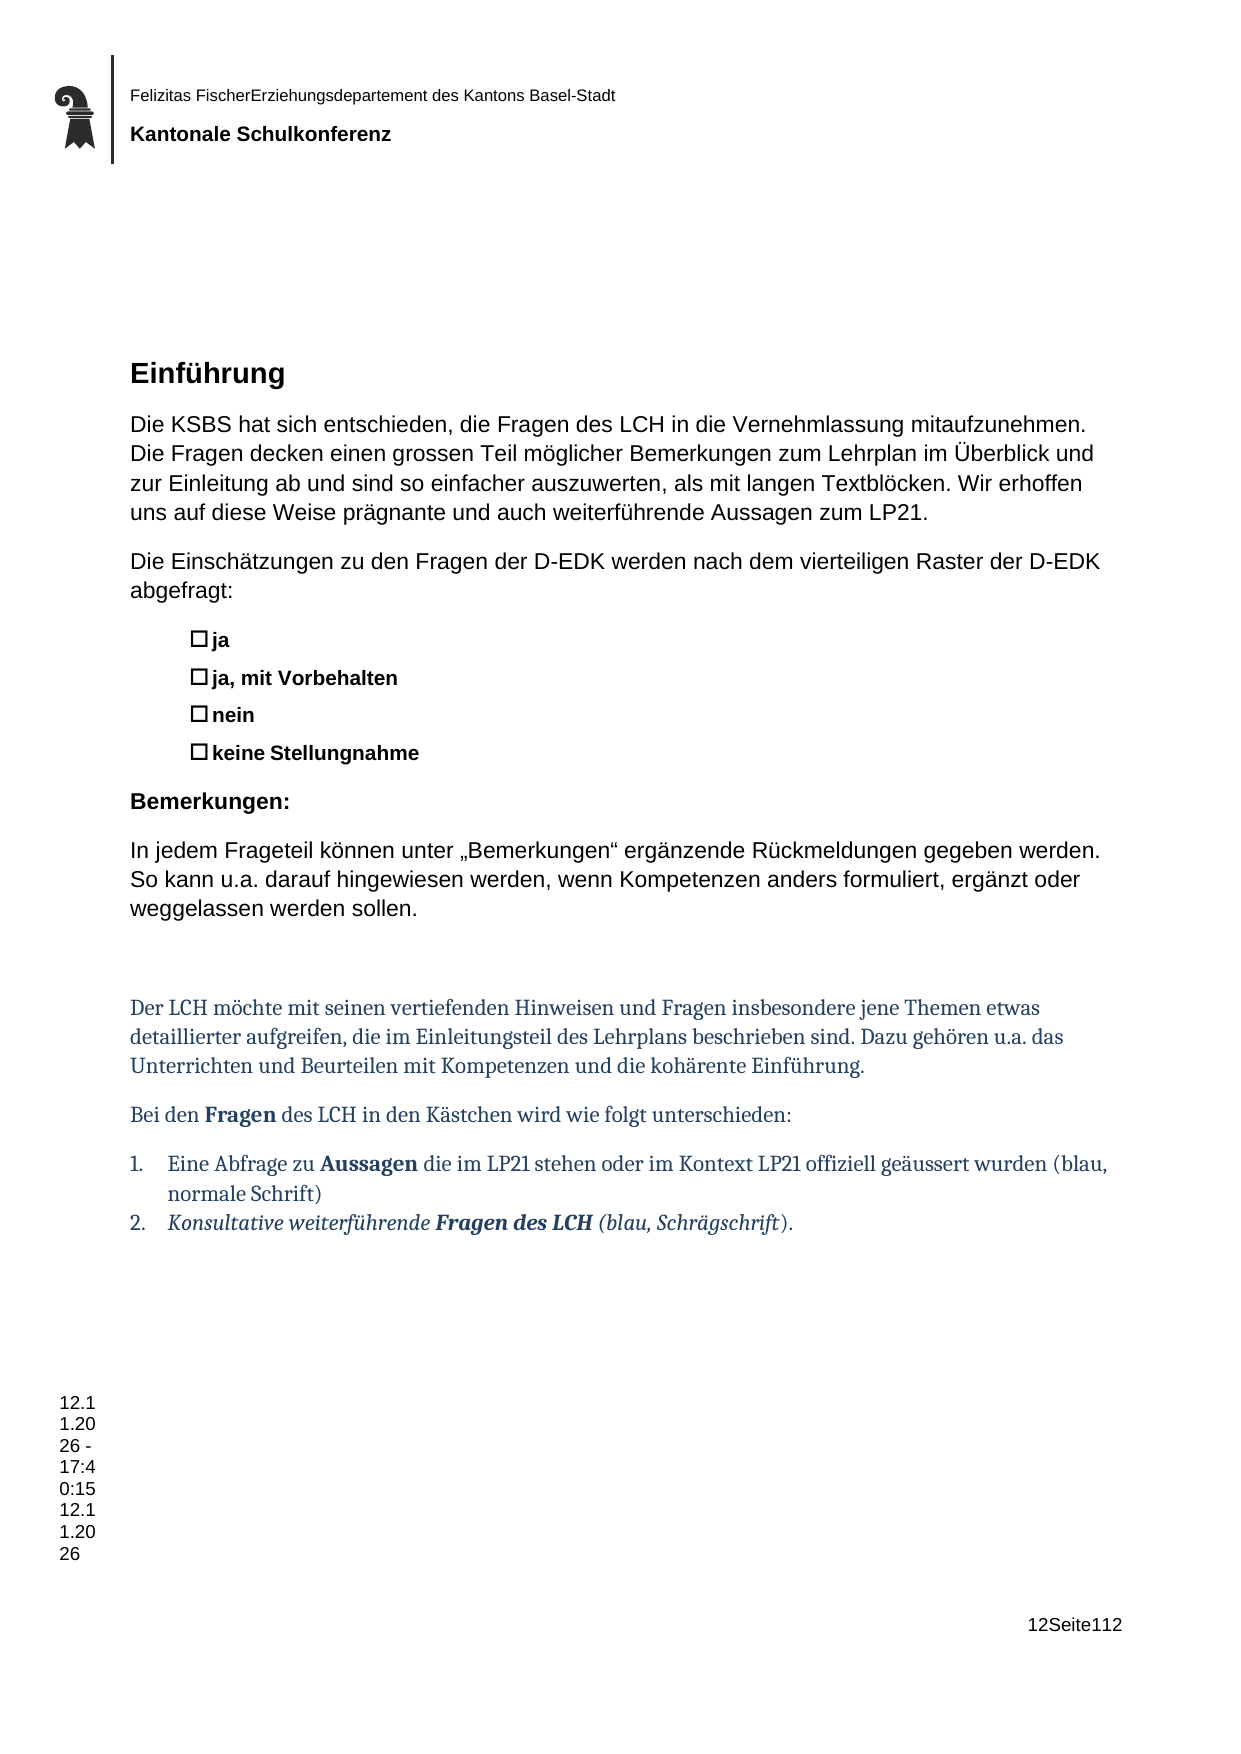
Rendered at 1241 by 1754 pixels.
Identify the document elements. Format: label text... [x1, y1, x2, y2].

text Bei den Fragen des LCH in den Kästchen wird wie folgt unterschieden: [130, 1099, 1122, 1128]
text keine Stellungnahme [189, 737, 1122, 766]
text Der LCH möchte mit seinen vertiefenden Hinweisen und Fragen insbesondere jene Themen etwas detaillierter aufgreifen, die im Einleitungsteil des Lehrplans beschrieben sind. Dazu gehören u.a. das Unterrichten und Beurteilen mit Kompetenzen und die kohärente Einführung. [130, 992, 1122, 1079]
text ja, mit Vorbehalten [189, 662, 1122, 691]
text Die Einschätzungen zu den Fragen der D-EDK werden nach dem vierteiligen Raster der D-EDK abgefragt: [130, 546, 1122, 604]
text Die KSBS hat sich entschieden, die Fragen des LCH in die Vernehmlassung mitaufzunehmen. Die Fragen decken einen grossen Teil möglicher Bemerkungen zum Lehrplan im Überblick und zur Einleitung ab und sind so einfacher auszuwerten, als mit langen Textblöcken. Wir erhoffen uns auf diese Weise prägnante und auch weiterführende Aussagen zum LP21. [130, 409, 1122, 526]
text ja [189, 624, 1122, 653]
text Einführung [130, 356, 1122, 389]
text In jedem Frageteil können unter „Bemerkungen“ ergänzende Rückmeldungen gegeben werden. So kann u.a. darauf hingewiesen werden, wenn Kompetenzen anders formuliert, ergänzt oder weggelassen werden sollen. [130, 835, 1122, 923]
list Konsultative weiterführende Fragen des LCH (blau, Schrägschrift). [130, 1207, 1122, 1236]
list Eine Abfrage zu Aussagen die im LP21 stehen oder im Kontext LP21 offiziell geäussert wurden (blau, normale Schrift) [130, 1148, 1122, 1207]
text Bemerkungen: [130, 786, 1122, 815]
text nein [189, 699, 1122, 728]
